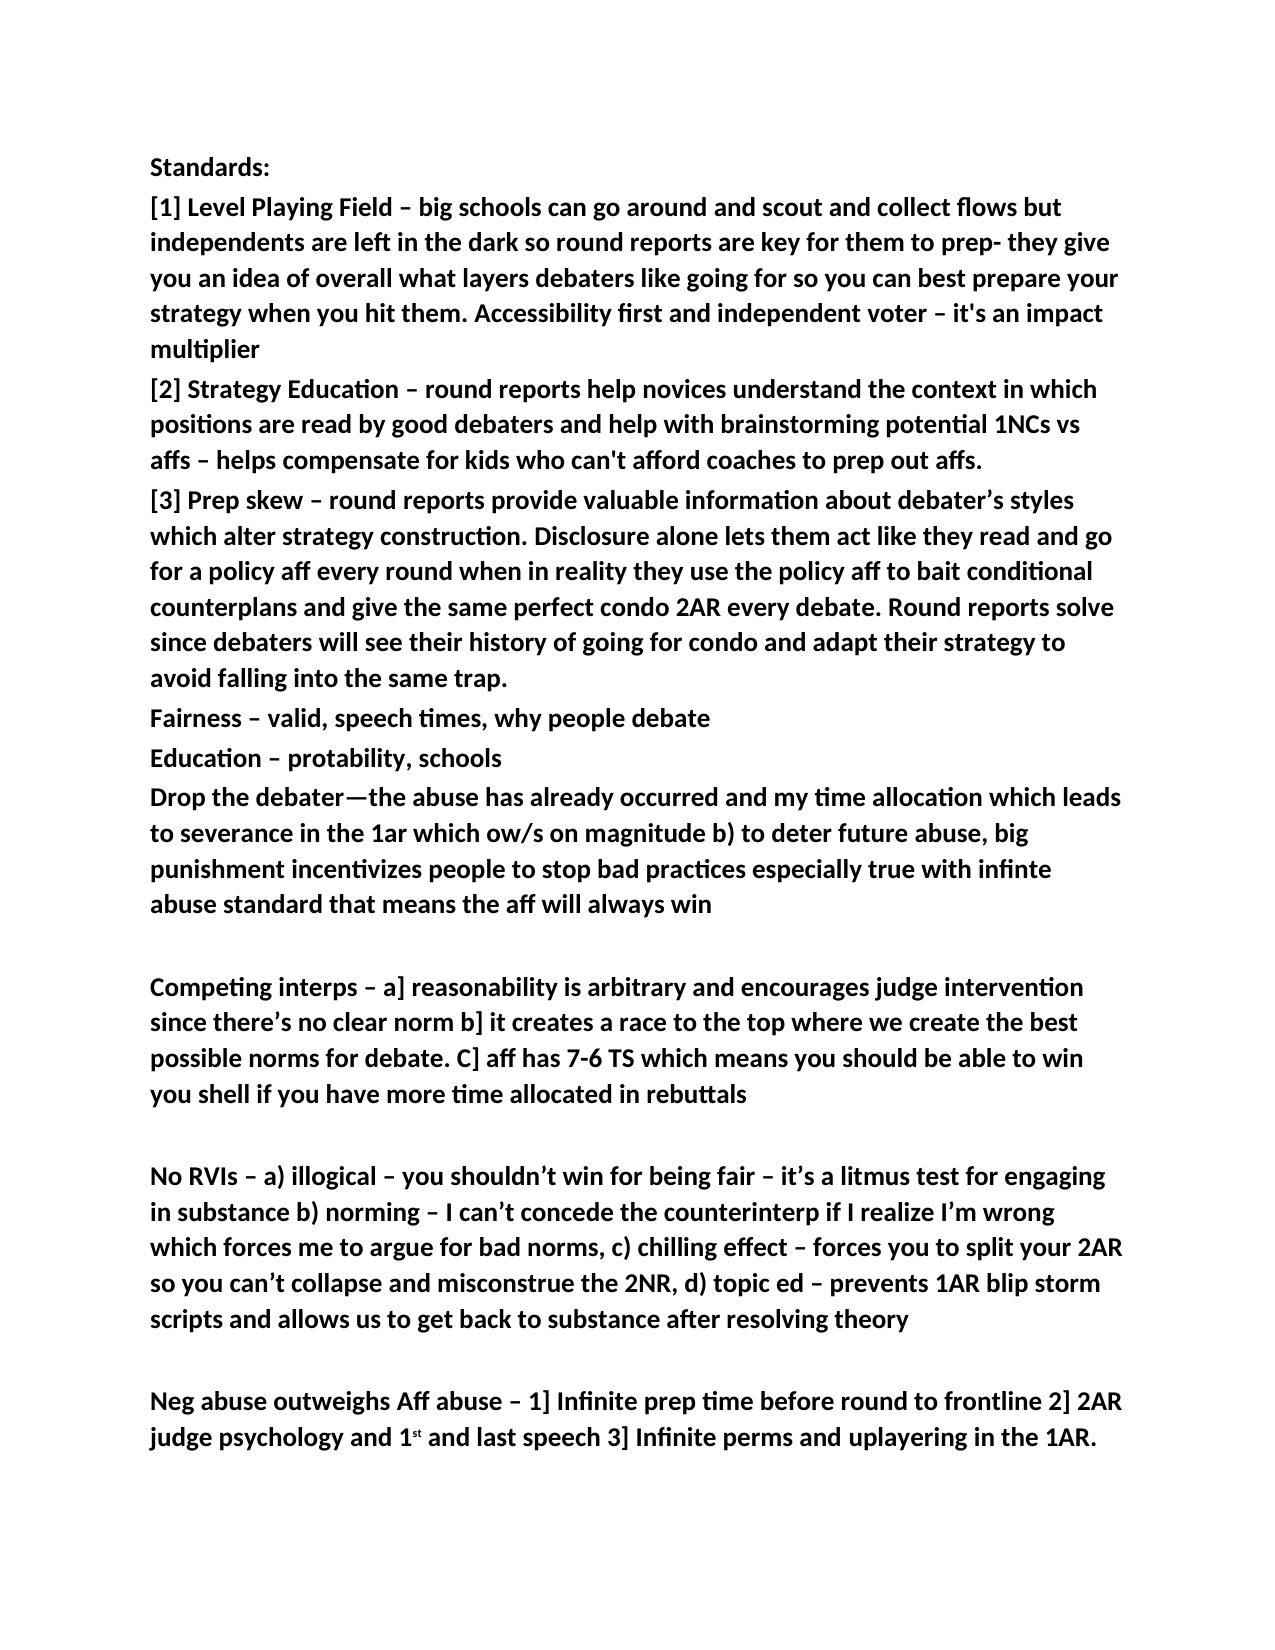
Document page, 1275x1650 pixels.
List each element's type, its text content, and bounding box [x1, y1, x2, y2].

subtitle Drop the debater—the abuse has already occurred and my time allocation which leads to severance in the 1ar which ow/s on magnitude b) to deter future abuse, big punishment incentivizes people to stop bad practices especially true with infinte abuse standard that means the aff will always win [150, 781, 1125, 921]
subtitle [1] Level Playing Field – big schools can go around and scout and collect flows but independents are left in the dark so round reports are key for them to prep- they give you an idea of overall what layers debaters like going for so you can best prepare your strategy when you hit them. Accessibility first and independent voter – it's an impact multiplier [150, 190, 1125, 365]
subtitle [3] Prep skew – round reports provide valuable information about debater’s styles which alter strategy construction. Disclosure alone lets them act like they read and go for a policy aff every round when in reality they use the policy aff to bait conditional counterplans and give the same perfect condo 2AR every debate. Round reports solve since debaters will see their history of going for condo and adapt their strategy to avoid falling into the same trap. [150, 483, 1125, 694]
subtitle Neg abuse outweighs Aff abuse – 1] Infinite prep time before round to frontline 2] 2AR judge psychology and 1st and last speech 3] Infinite perms and uplayering in the 1AR. [150, 1384, 1125, 1453]
subtitle Education – protability, schools [150, 741, 1125, 774]
subtitle No RVIs – a) illogical – you shouldn’t win for being fair – it’s a litmus test for engaging in substance b) norming – I can’t concede the counterinterp if I realize I’m wrong which forces me to argue for bad norms, c) chilling effect – forces you to split your 2AR so you can’t collapse and misconstrue the 2NR, d) topic ed – prevents 1AR blip storm scripts and allows us to get back to substance after resolving theory [150, 1159, 1125, 1335]
subtitle [2] Strategy Education – round reports help novices understand the context in which positions are read by good debaters and help with brainstorming potential 1NCs vs affs – helps compensate for kids who can't afford coaches to prep out affs. [150, 372, 1125, 476]
subtitle Competing interps – a] reasonability is arbitrary and encourages judge intervention since there’s no clear norm b] it creates a race to the top where we create the best possible norms for debate. C] aff has 7-6 TS which means you should be able to win you shell if you have more time allocated in rebuttals [150, 970, 1125, 1110]
subtitle Fairness – valid, speech times, why people debate [150, 701, 1125, 734]
subtitle Standards: [150, 150, 1125, 183]
